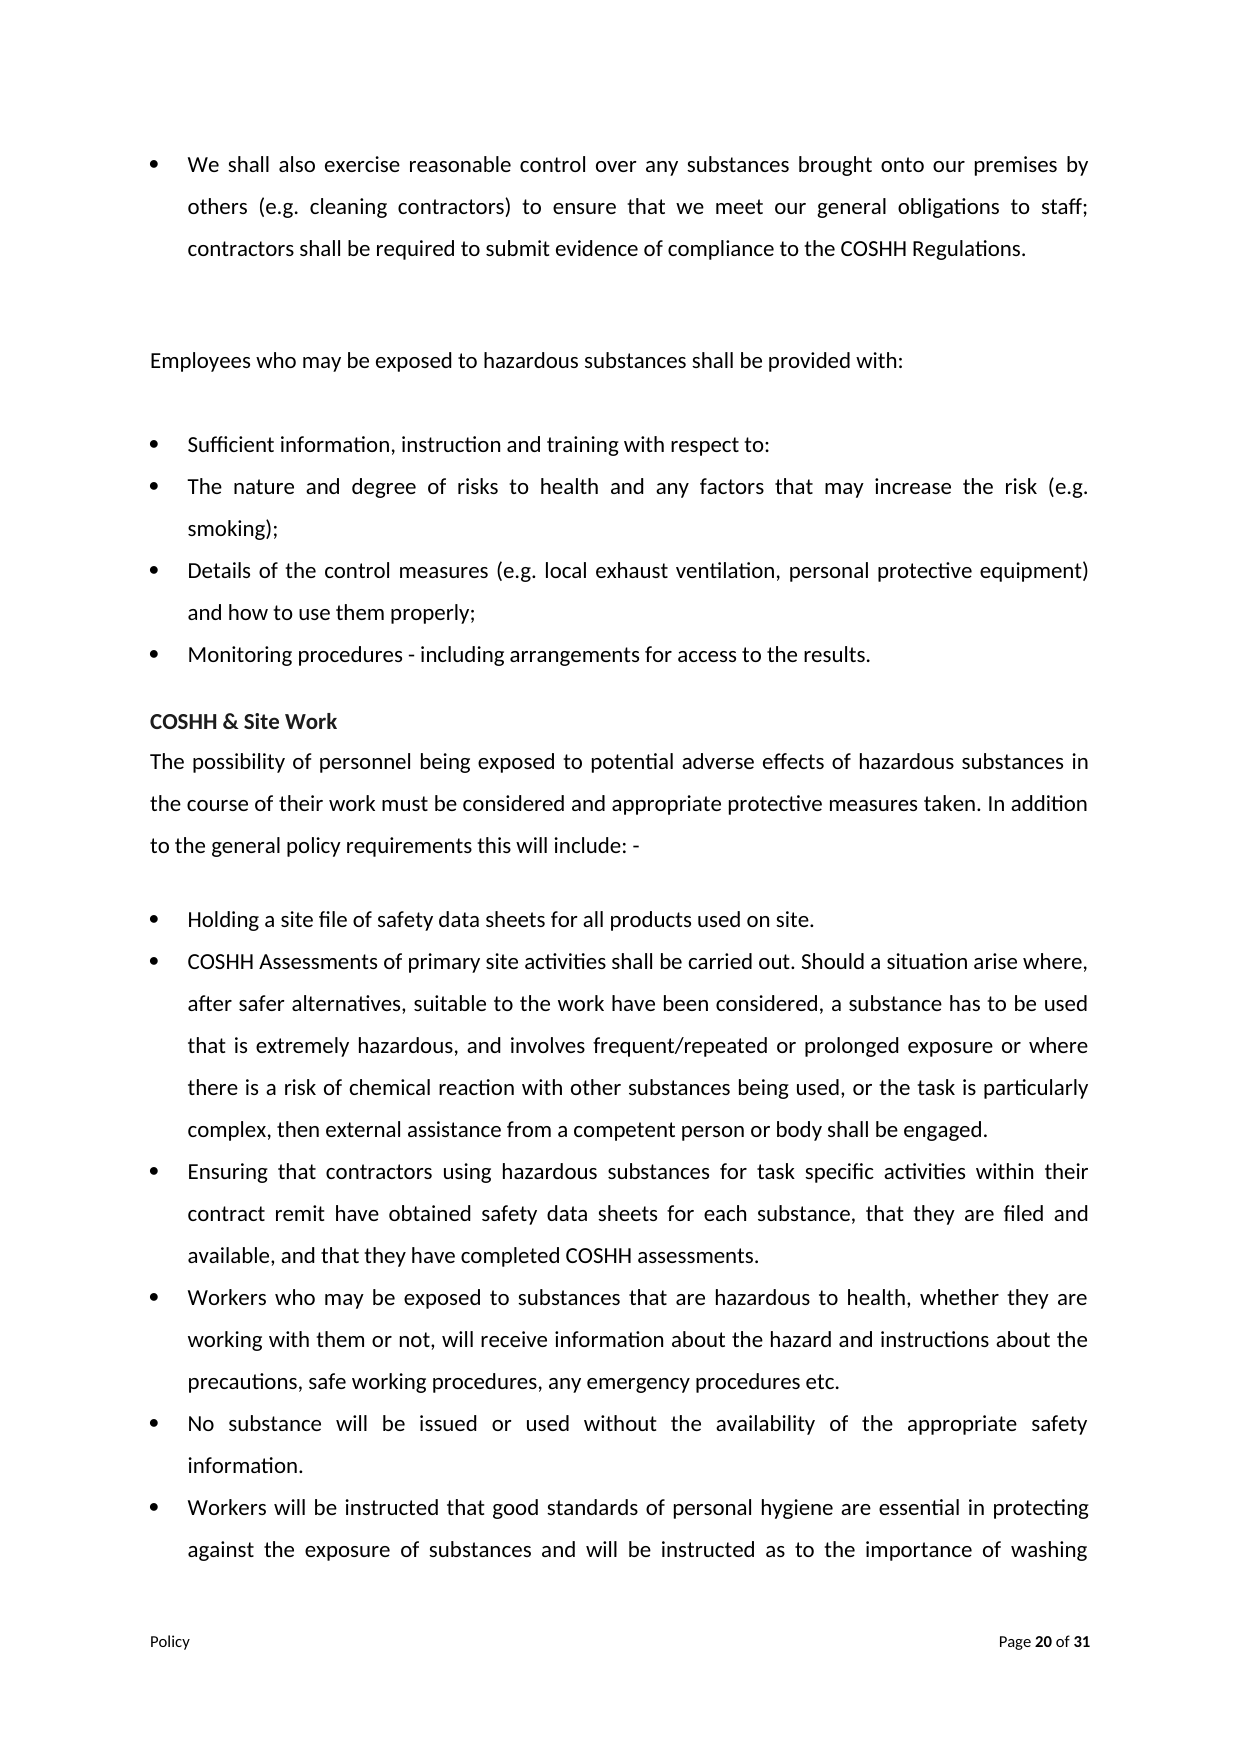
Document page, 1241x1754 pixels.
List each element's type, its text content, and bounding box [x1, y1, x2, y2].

list No substance will be issued or used without the availability of the appropriate safety information. [150, 1409, 1090, 1479]
list Ensuring that contractors using hazardous substances for task specific activities within their contract remit have obtained safety data sheets for each substance, that they are filed and available, and that they have completed COSHH assessments. [150, 1157, 1090, 1269]
text The possibility of personnel being exposed to potential adverse effects of hazardous substances in the course of their work must be considered and appropriate protective measures taken. In addition to the general policy requirements this will include: - [150, 747, 1090, 859]
subtitle COSHH & Site Work [150, 707, 1090, 735]
list COSHH Assessments of primary site activities shall be carried out. Should a situation arise where, after safer alternatives, suitable to the work have been considered, a substance has to be used that is extremely hazardous, and involves frequent/repeated or prolonged exposure or where there is a risk of chemical reaction with other substances being used, or the task is particularly complex, then external assistance from a competent person or body shall be engaged. [150, 947, 1090, 1143]
list Holding a site file of safety data sheets for all products used on site. [150, 905, 1090, 933]
list Details of the control measures (e.g. local exhaust ventilation, personal protective equipment) and how to use them properly; [150, 556, 1090, 626]
text Employees who may be exposed to hazardous substances shall be provided with: [150, 346, 1090, 374]
list Sufficient information, instruction and training with respect to: [150, 430, 1090, 458]
list Monitoring procedures - including arrangements for access to the results. [150, 640, 1090, 668]
list The nature and degree of risks to health and any factors that may increase the risk (e.g. smoking); [150, 472, 1090, 542]
list Workers who may be exposed to substances that are hazardous to health, whether they are working with them or not, will receive information about the hazard and instructions about the precautions, safe working procedures, any emergency procedures etc. [150, 1283, 1090, 1395]
list We shall also exercise reasonable control over any substances brought onto our premises by others (e.g. cleaning contractors) to ensure that we meet our general obligations to staff; contractors shall be required to submit evidence of compliance to the COSHH Regulations. [150, 150, 1090, 262]
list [150, 1493, 1090, 1563]
